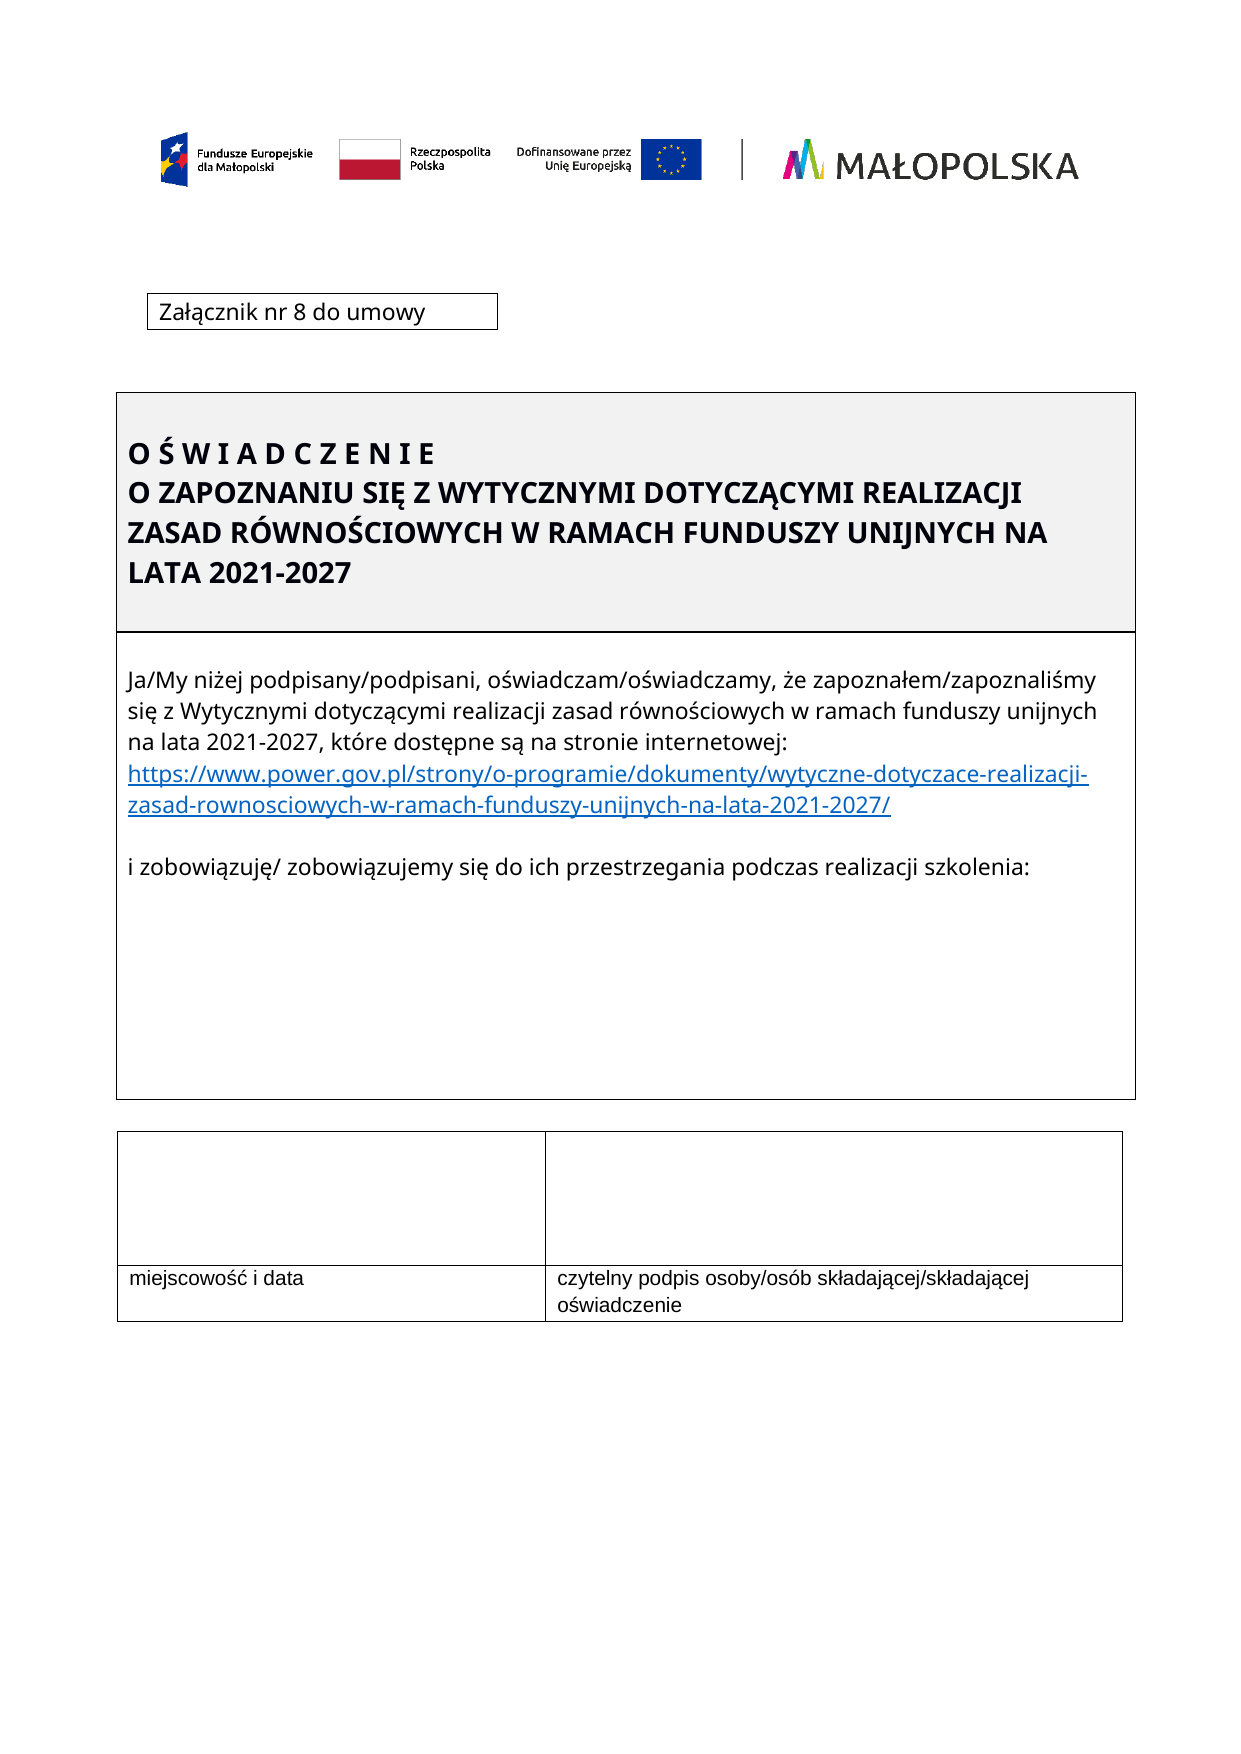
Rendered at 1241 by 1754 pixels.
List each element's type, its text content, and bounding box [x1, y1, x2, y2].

table_header [546, 1132, 1122, 1265]
table_cell Ja/My niżej podpisany/podpisani, oświadczam/oświadczamy, że zapoznałem/zapoznaliśmy się z Wytycznymi dotyczącymi realizacji zasad równościowych w ramach funduszy unijnych na lata 2021-2027, które dostępne są na stronie internetowej: https://www.power.gov.pl/strony/o-programie/dokumenty/wytyczne-dotyczace-realizacji-zasad-rownosciowych-w-ramach-funduszy-unijnych-na-lata-2021-2027/ i zobowiązuję/ zobowiązujemy się do ich przestrzegania podczas realizacji szkolenia: [117, 633, 1135, 1098]
table_header [118, 1132, 545, 1265]
table_cell czytelny podpis osoby/osób składającej/składającej oświadczenie [546, 1266, 1122, 1321]
table_header O Ś W I A D C Z E N I E O ZAPOZNANIU SIĘ Z WYTYCZNYMI DOTYCZĄCYMI REALIZACJI ZASAD RÓWNOŚCIOWYCH W RAMACH FUNDUSZY UNIJNYCH NA LATA 2021-2027 [117, 393, 1135, 631]
picture [147, 118, 1093, 200]
table_cell miejscowość i data [118, 1266, 545, 1321]
table_header Załącznik nr 8 do umowy [148, 294, 497, 329]
